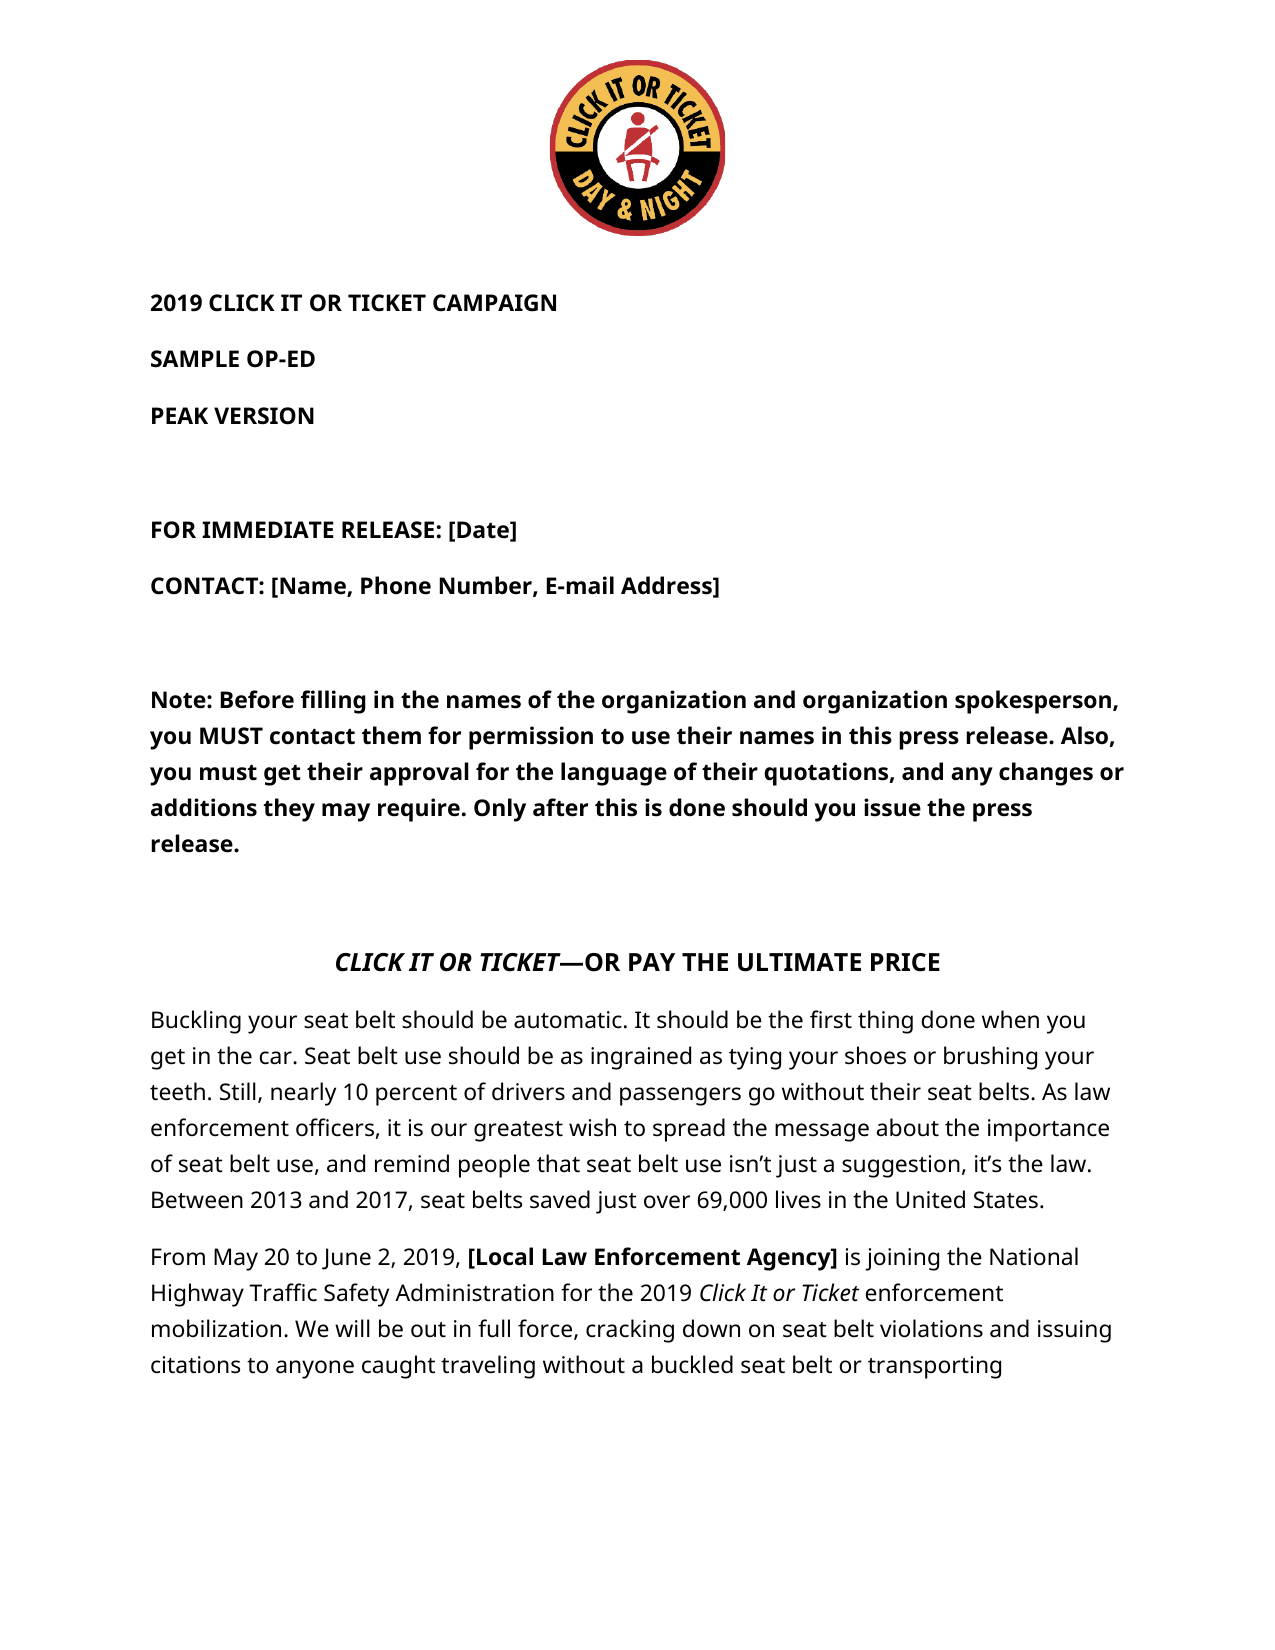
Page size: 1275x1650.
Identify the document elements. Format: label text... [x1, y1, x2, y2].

text CONTACT: [Name, Phone Number, E-mail Address] [150, 570, 1125, 602]
subtitle Click It or Ticket—Or Pay the ultimate price [150, 944, 1125, 978]
text Note: Before filling in the names of the organization and organization spokesperson, you MUST contact them for permission to use their names in this press release. Also, you must get their approval for the language of their quotations, and any changes or additions they may require. Only after this is done should you issue the press release. [150, 684, 1125, 859]
text SAMPLE OP-ED [150, 343, 1125, 374]
text Buckling your seat belt should be automatic. It should be the first thing done when you get in the car. Seat belt use should be as ingrained as tying your shoes or brushing your teeth. Still, nearly 10 percent of drivers and passengers go without their seat belts. As law enforcement officers, it is our greatest wish to spread the message about the importance of seat belt use, and remind people that seat belt use isn’t just a suggestion, it’s the law. Between 2013 and 2017, seat belts saved just over 69,000 lives in the United States. [150, 1004, 1125, 1215]
picture [549, 60, 726, 236]
text FOR IMMEDIATE RELEASE: [Date] [150, 513, 1125, 545]
text PEAK VERSION [150, 400, 1125, 431]
text 2019 CLICK IT OR TICKET CAMPAIGN [150, 286, 1125, 318]
